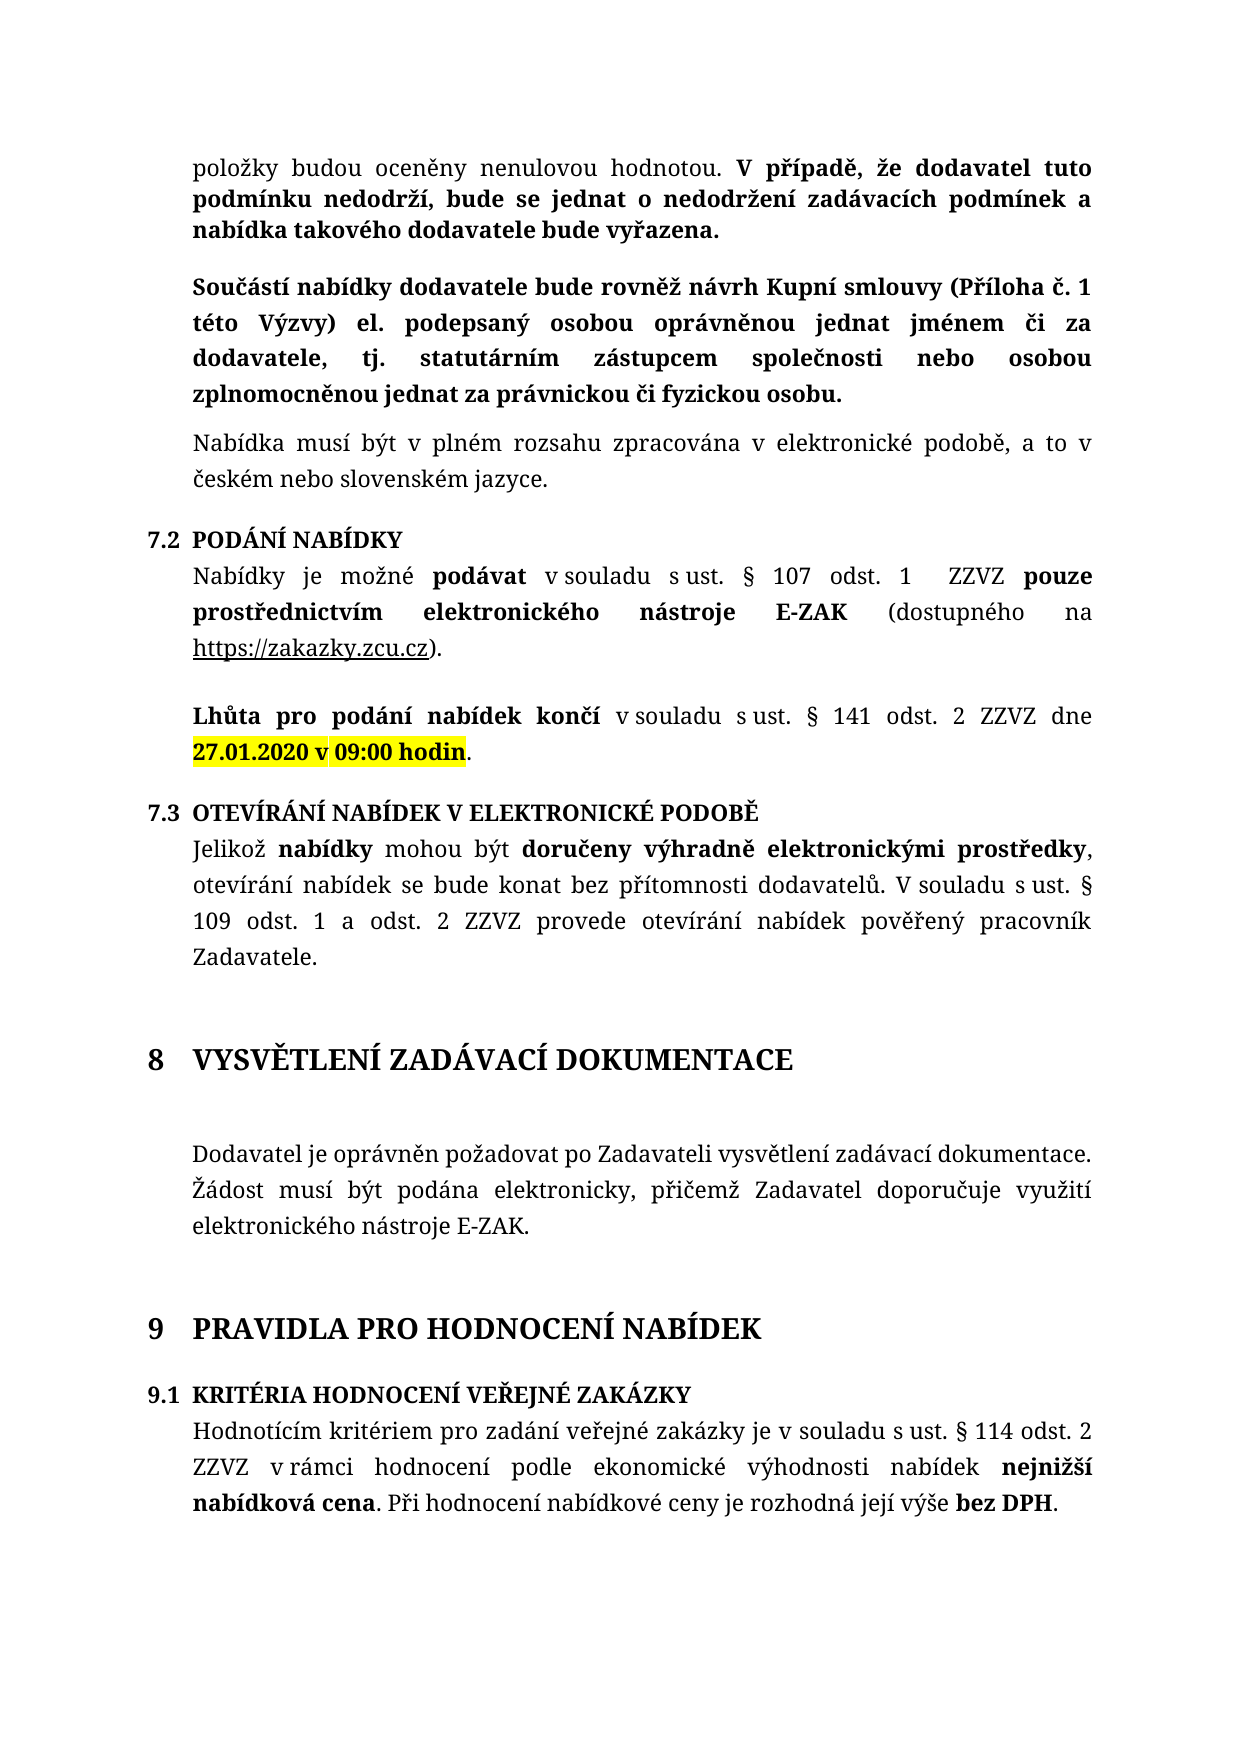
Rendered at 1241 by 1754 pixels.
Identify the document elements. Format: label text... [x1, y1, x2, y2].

text Jelikož nabídky mohou být doručeny výhradně elektronickými prostředky, otevírání nabídek se bude konat bez přítomnosti dodavatelů. V souladu s ust. § 109 odst. 1 a odst. 2 ZZVZ provede otevírání nabídek pověřený pracovník Zadavatele. [193, 833, 1093, 972]
subtitle PODÁNÍ NABÍDKY [147, 524, 1093, 555]
text Dodavatel je oprávněn požadovat po Zadavateli vysvětlení zadávací dokumentace. Žádost musí být podána elektronicky, přičemž Zadavatel doporučuje využití elektronického nástroje E-ZAK. [192, 1138, 1093, 1241]
subtitle VYSVĚTLENÍ ZADÁVACÍ DOKUMENTACE [148, 1039, 1093, 1079]
text Hodnotícím kritériem pro zadání veřejné zakázky je v souladu s ust. § 114 odst. 2 ZZVZ v rámci hodnocení podle ekonomické výhodnosti nabídek nejnižší nabídková cena. Při hodnocení nabídkové ceny je rozhodná její výše bez DPH. [193, 1415, 1093, 1518]
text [192, 152, 1093, 246]
subtitle PRAVIDLA PRO HODNOCENÍ NABÍDEK [148, 1308, 1093, 1348]
text Součástí nabídky dodavatele bude rovněž návrh Kupní smlouvy (Příloha č. 1 této Výzvy) el. podepsaný osobou oprávněnou jednat jménem či za dodavatele, tj. statutárním zástupcem společnosti nebo osobou zplnomocněnou jednat za právnickou či fyzickou osobu. [192, 271, 1093, 409]
text Nabídky je možné podávat v souladu s ust. § 107 odst. 1 ZZVZ pouze prostřednictvím elektronického nástroje E-ZAK (dostupného na https://zakazky.zcu.cz). [193, 559, 1093, 663]
text Nabídka musí být v plném rozsahu zpracována v elektronické podobě, a to v českém nebo slovenském jazyce. [193, 427, 1093, 494]
subtitle OTEVÍRÁNÍ NABÍDEK V ELEKTRONICKÉ PODOBĚ [148, 797, 1093, 828]
subtitle KRITÉRIA HODNOCENÍ VEŘEJNÉ ZAKÁZKY [147, 1379, 1093, 1410]
text Lhůta pro podání nabídek končí v souladu s ust. § 141 odst. 2 ZZVZ dne 27.01.2020 v 09:00 hodin. [193, 700, 1093, 767]
